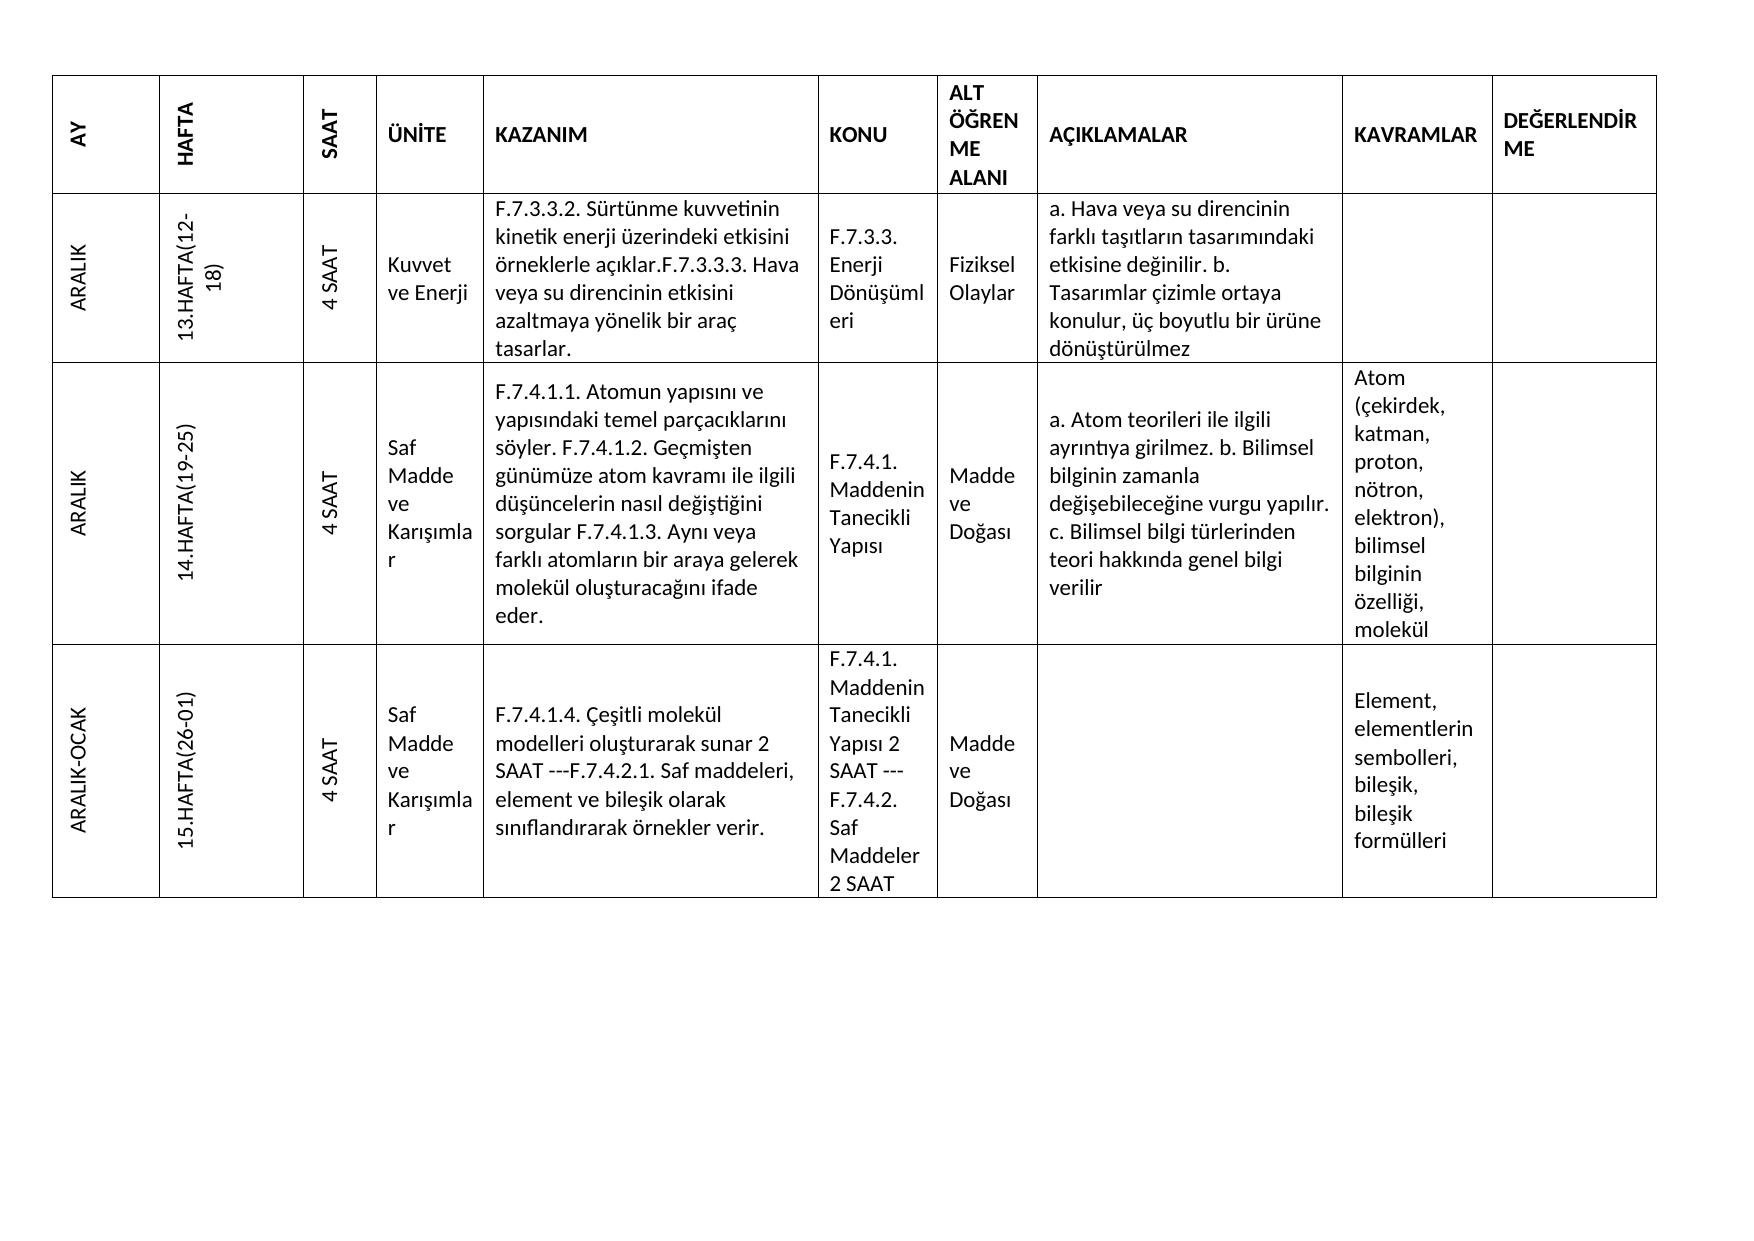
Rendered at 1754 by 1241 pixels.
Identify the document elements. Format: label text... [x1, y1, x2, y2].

table_cell F.7.4.1.1. Atomun yapısını ve yapısındaki temel parçacıklarını söyler. F.7.4.1.2. Geçmişten günümüze atom kavramı ile ilgili düşüncelerin nasıl değiştiğini sorgular F.7.4.1.3. Aynı veya farklı atomların bir araya gelerek molekül oluşturacağını ifade eder. [484, 363, 818, 643]
table_cell ARALIK [53, 363, 159, 643]
table_cell F.7.3.3. Enerji Dönüşümleri [819, 194, 937, 362]
table_cell [1038, 645, 1342, 897]
table_cell a. Atom teorileri ile ilgili ayrıntıya girilmez. b. Bilimsel bilginin zamanla değişebileceğine vurgu yapılır. c. Bilimsel bilgi türlerinden teori hakkında genel bilgi verilir [1038, 363, 1342, 643]
table_header KAVRAMLAR [1343, 76, 1492, 193]
table_header ÜNİTE [377, 76, 483, 193]
table_cell [1493, 363, 1656, 643]
table_cell F.7.3.3.2. Sürtünme kuvvetinin kinetik enerji üzerindeki etkisini örneklerle açıklar.F.7.3.3.3. Hava veya su direncinin etkisini azaltmaya yönelik bir araç tasarlar. [484, 194, 818, 362]
table_cell Saf Madde ve Karışımlar [377, 645, 483, 897]
table_cell [1493, 194, 1656, 362]
table_cell Saf Madde ve Karışımlar [377, 363, 483, 643]
table_cell 4 SAAT [304, 363, 376, 643]
table_cell 4 SAAT [304, 194, 376, 362]
table_header HAFTA [160, 76, 303, 193]
table_header KONU [819, 76, 937, 193]
table_cell [1343, 194, 1492, 362]
table_cell [1493, 645, 1656, 897]
table_header ALT ÖĞRENME ALANI [938, 76, 1037, 193]
table_cell a. Hava veya su direncinin farklı taşıtların tasarımındaki etkisine değinilir. b. Tasarımlar çizimle ortaya konulur, üç boyutlu bir ürüne dönüştürülmez [1038, 194, 1342, 362]
table_cell Madde ve Doğası [938, 645, 1037, 897]
table_cell 13.HAFTA(12-18) [160, 194, 303, 362]
table_header AY [53, 76, 159, 193]
table_cell Fiziksel Olaylar [938, 194, 1037, 362]
table_cell F.7.4.1.4. Çeşitli molekül modelleri oluşturarak sunar 2 SAAT ---F.7.4.2.1. Saf maddeleri, element ve bileşik olarak sınıflandırarak örnekler verir. [484, 645, 818, 897]
table_cell ARALIK [53, 194, 159, 362]
table_header DEĞERLENDİRME [1493, 76, 1656, 193]
table_header SAAT [304, 76, 376, 193]
table_cell Kuvvet ve Enerji [377, 194, 483, 362]
table_cell 15.HAFTA(26-01) [160, 645, 303, 897]
table_cell Atom (çekirdek, katman, proton, nötron, elektron), bilimsel bilginin özelliği, molekül [1343, 363, 1492, 643]
table_cell 4 SAAT [304, 645, 376, 897]
table_cell Madde ve Doğası [938, 363, 1037, 643]
table_cell F.7.4.1. Maddenin Tanecikli Yapısı 2 SAAT ---F.7.4.2. Saf Maddeler 2 SAAT [819, 645, 937, 897]
table_cell ARALIK-OCAK [53, 645, 159, 897]
table_header AÇIKLAMALAR [1038, 76, 1342, 193]
table_cell 14.HAFTA(19-25) [160, 363, 303, 643]
table_cell F.7.4.1. Maddenin Tanecikli Yapısı [819, 363, 937, 643]
table_cell Element, elementlerin sembolleri, bileşik, bileşik formülleri [1343, 645, 1492, 897]
table_header KAZANIM [484, 76, 818, 193]
